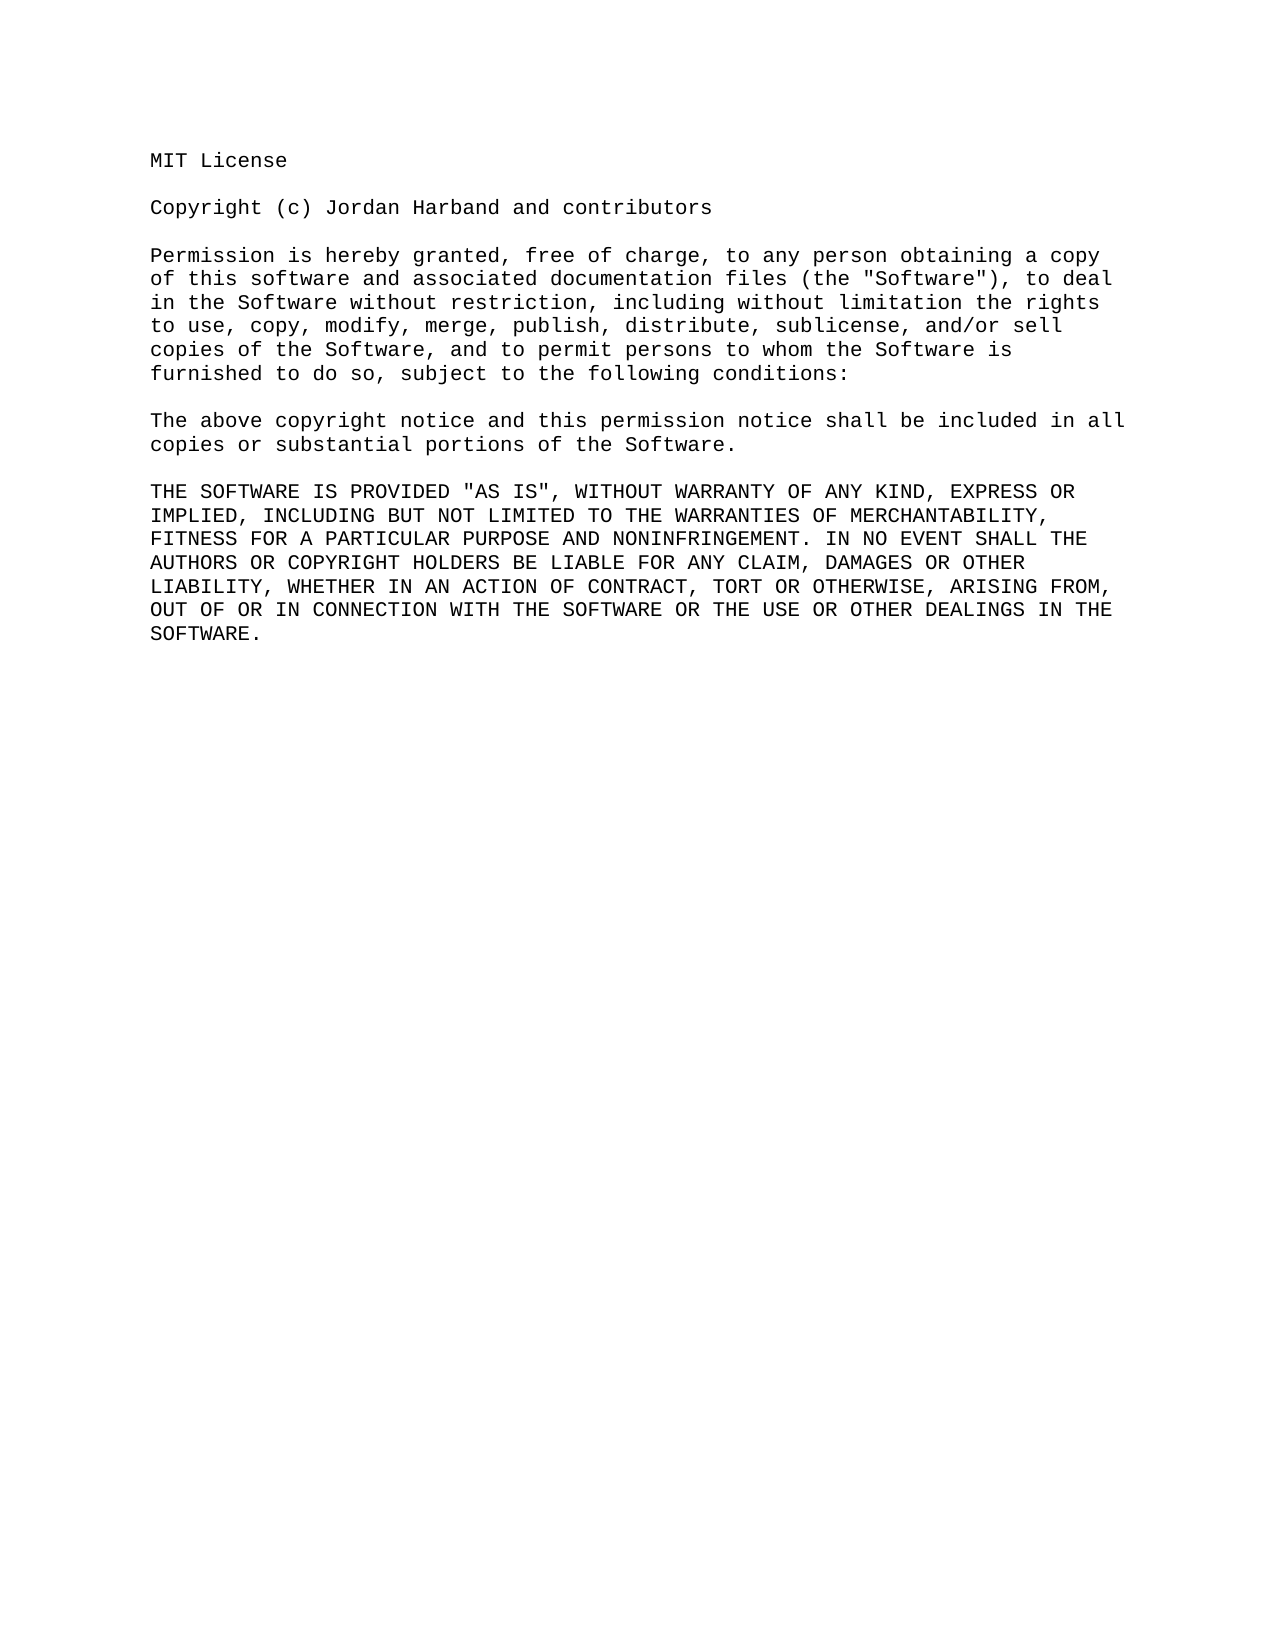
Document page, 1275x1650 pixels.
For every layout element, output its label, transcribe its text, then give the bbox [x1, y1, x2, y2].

text LIABILITY, WHETHER IN AN ACTION OF CONTRACT, TORT OR OTHERWISE, ARISING FROM, [150, 576, 1125, 599]
text THE SOFTWARE IS PROVIDED "AS IS", WITHOUT WARRANTY OF ANY KIND, EXPRESS OR [150, 481, 1125, 505]
text The above copyright notice and this permission notice shall be included in all [150, 410, 1125, 434]
text Copyright (c) Jordan Harband and contributors [150, 197, 1125, 221]
text OUT OF OR IN CONNECTION WITH THE SOFTWARE OR THE USE OR OTHER DEALINGS IN THE [150, 599, 1125, 623]
text AUTHORS OR COPYRIGHT HOLDERS BE LIABLE FOR ANY CLAIM, DAMAGES OR OTHER [150, 552, 1125, 576]
text furnished to do so, subject to the following conditions: [150, 363, 1125, 386]
text Permission is hereby granted, free of charge, to any person obtaining a copy [150, 244, 1125, 268]
text in the Software without restriction, including without limitation the rights [150, 292, 1125, 316]
text of this software and associated documentation files (the "Software"), to deal [150, 268, 1125, 292]
text SOFTWARE. [150, 623, 1125, 647]
text copies of the Software, and to permit persons to whom the Software is [150, 339, 1125, 363]
text copies or substantial portions of the Software. [150, 434, 1125, 457]
text IMPLIED, INCLUDING BUT NOT LIMITED TO THE WARRANTIES OF MERCHANTABILITY, [150, 505, 1125, 528]
text to use, copy, modify, merge, publish, distribute, sublicense, and/or sell [150, 316, 1125, 339]
text MIT License [150, 150, 1125, 174]
text FITNESS FOR A PARTICULAR PURPOSE AND NONINFRINGEMENT. IN NO EVENT SHALL THE [150, 528, 1125, 552]
